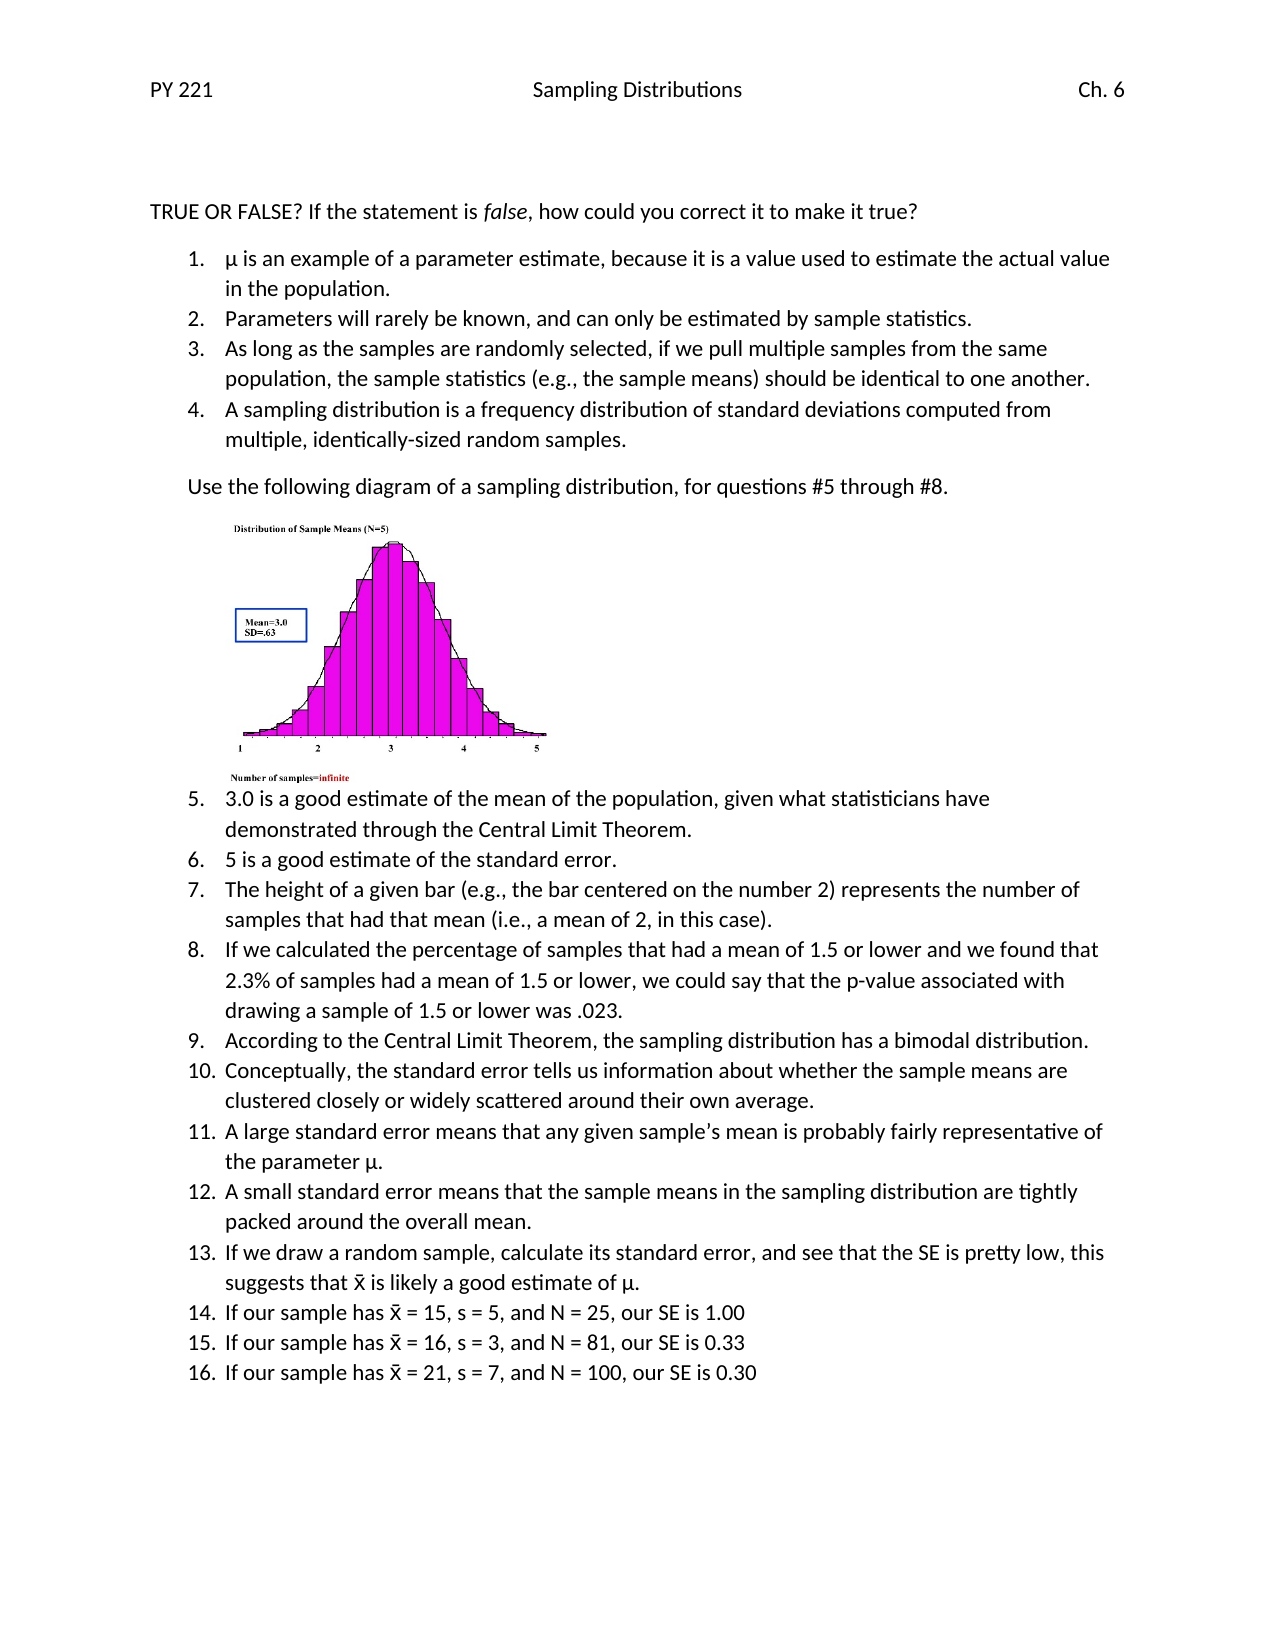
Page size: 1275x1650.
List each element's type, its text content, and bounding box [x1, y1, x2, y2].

list The height of a given bar (e.g., the bar centered on the number 2) represents the number of samples that had that mean (i.e., a mean of 2, in this case). [187, 875, 1125, 933]
list A large standard error means that any given sample’s mean is probably fairly representative of the parameter µ. [187, 1117, 1125, 1175]
list A sampling distribution is a frequency distribution of standard deviations computed from multiple, identically-sized random samples. [187, 395, 1125, 453]
list A small standard error means that the sample means in the sampling distribution are tightly packed around the overall mean. [187, 1177, 1125, 1236]
list If our sample has x̄ = 15, s = 5, and N = 25, our SE is 1.00 [187, 1298, 1125, 1326]
list Conceptually, the standard error tells us information about whether the sample means are clustered closely or widely scattered around their own average. [187, 1056, 1125, 1115]
list If our sample has x̄ = 16, s = 3, and N = 81, our SE is 0.33 [187, 1328, 1125, 1356]
text TRUE OR FALSE? If the statement is false, how could you correct it to make it true? [150, 197, 1125, 225]
list 5 is a good estimate of the standard error. [187, 845, 1125, 873]
list As long as the samples are randomly selected, if we pull multiple samples from the same population, the sample statistics (e.g., the sample means) should be identical to one another. [187, 334, 1125, 393]
list Parameters will rarely be known, and can only be estimated by sample statistics. [187, 304, 1125, 332]
text Use the following diagram of a sampling distribution, for questions #5 through #8. [187, 472, 1125, 500]
list According to the Central Limit Theorem, the sampling distribution has a bimodal distribution. [187, 1026, 1125, 1054]
list 3.0 is a good estimate of the mean of the population, given what statisticians have demonstrated through the Central Limit Theorem. [187, 784, 1125, 843]
list µ is an example of a parameter estimate, because it is a value used to estimate the actual value in the population. [187, 244, 1125, 302]
list If we calculated the percentage of samples that had a mean of 1.5 or lower and we found that 2.3% of samples had a mean of 1.5 or lower, we could say that the p-value associated with drawing a sample of 1.5 or lower was .023. [187, 936, 1125, 1024]
picture [225, 518, 555, 783]
list If our sample has x̄ = 21, s = 7, and N = 100, our SE is 0.30 [187, 1358, 1125, 1387]
list If we draw a random sample, calculate its standard error, and see that the SE is pretty low, this suggests that x̄ is likely a good estimate of µ. [187, 1238, 1125, 1296]
